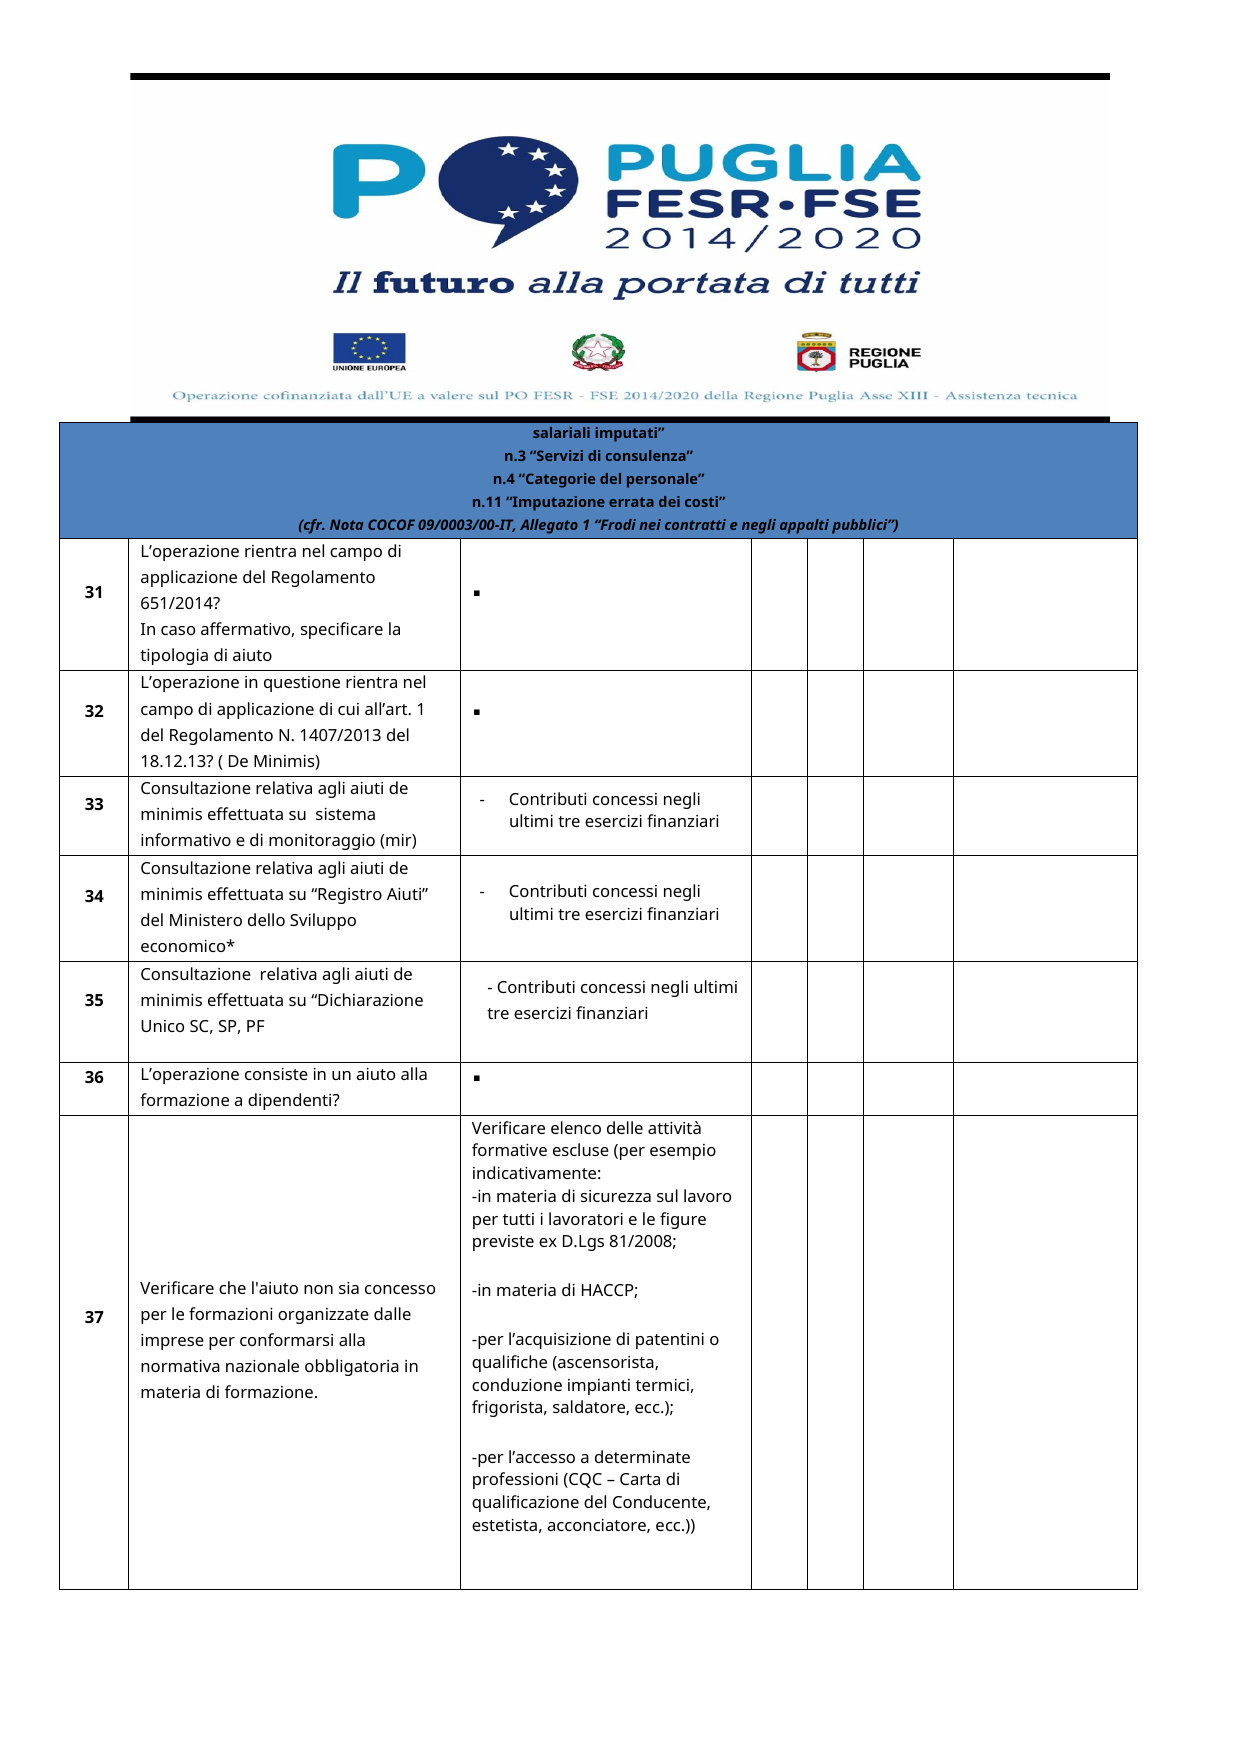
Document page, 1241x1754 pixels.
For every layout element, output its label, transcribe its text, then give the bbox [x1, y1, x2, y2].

table_cell 37 [60, 1116, 128, 1589]
table_cell [461, 539, 751, 670]
table_cell [752, 1116, 807, 1589]
picture [130, 73, 1110, 422]
table_cell [954, 962, 1137, 1062]
table_cell Consultazione relativa agli aiuti de minimis effettuata su “Dichiarazione Unico SC, SP, PF [129, 962, 460, 1062]
table_cell [954, 856, 1137, 961]
table_cell [808, 1116, 863, 1589]
table_cell [808, 539, 863, 670]
table_cell 35 [60, 962, 128, 1062]
table_cell [864, 539, 953, 670]
table_cell 32 [60, 671, 128, 776]
table_cell [808, 856, 863, 961]
table_cell Consultazione relativa agli aiuti de minimis effettuata su “Registro Aiuti” del Ministero dello Sviluppo economico* [129, 856, 460, 961]
table_cell [752, 856, 807, 961]
table_cell 34 [60, 856, 128, 961]
table_cell 33 [60, 777, 128, 855]
table_cell - Contributi concessi negli ultimi tre esercizi finanziari [461, 962, 751, 1062]
table_cell Consultazione relativa agli aiuti de minimis effettuata su sistema informativo e di monitoraggio (mir) [129, 777, 460, 855]
table_cell [954, 1063, 1137, 1115]
table_cell [752, 777, 807, 855]
table_cell [808, 962, 863, 1062]
table_cell 31 [60, 539, 128, 670]
table_cell Verificare che l'aiuto non sia concesso per le formazioni organizzate dalle imprese per conformarsi alla normativa nazionale obbligatoria in materia di formazione. [129, 1116, 460, 1589]
table_cell [864, 962, 953, 1062]
table_cell [461, 671, 751, 776]
table_cell [864, 1063, 953, 1115]
table_cell [954, 1116, 1137, 1589]
table_cell [864, 1116, 953, 1589]
table_cell [808, 671, 863, 776]
table_cell [808, 1063, 863, 1115]
table_cell [752, 962, 807, 1062]
table_cell [864, 856, 953, 961]
table_cell [752, 671, 807, 776]
table_cell [752, 539, 807, 670]
table_cell L’operazione rientra nel campo di applicazione del Regolamento 651/2014? In caso affermativo, specificare la tipologia di aiuto [129, 539, 460, 670]
table_cell [954, 539, 1137, 670]
table_cell L’operazione consiste in un aiuto alla formazione a dipendenti? [129, 1063, 460, 1115]
table_cell [752, 1063, 807, 1115]
table_cell Contributi concessi negli ultimi tre esercizi finanziari [461, 777, 751, 855]
table_cell Contributi concessi negli ultimi tre esercizi finanziari [461, 856, 751, 961]
table_cell L’operazione in questione rientra nel campo di applicazione di cui all’art. 1 del Regolamento N. 1407/2013 del 18.12.13? ( De Minimis) [129, 671, 460, 776]
table_cell Verificare elenco delle attività formative escluse (per esempio indicativamente: -in materia di sicurezza sul lavoro per tutti i lavoratori e le figure previste ex D.Lgs 81/2008; -in materia di HACCP; -per l’acquisizione di patentini o qualifiche (ascensorista, conduzione impianti termici, frigorista, saldatore, ecc.); -per l’accesso a determinate professioni (CQC – Carta di qualificazione del Conducente, estetista, acconciatore, ecc.)) [461, 1116, 751, 1589]
table_cell [954, 777, 1137, 855]
table_cell 36 [60, 1063, 128, 1115]
table_cell [864, 777, 953, 855]
table_cell [864, 671, 953, 776]
table_cell [954, 671, 1137, 776]
table_cell [461, 1063, 751, 1115]
table_cell [808, 777, 863, 855]
